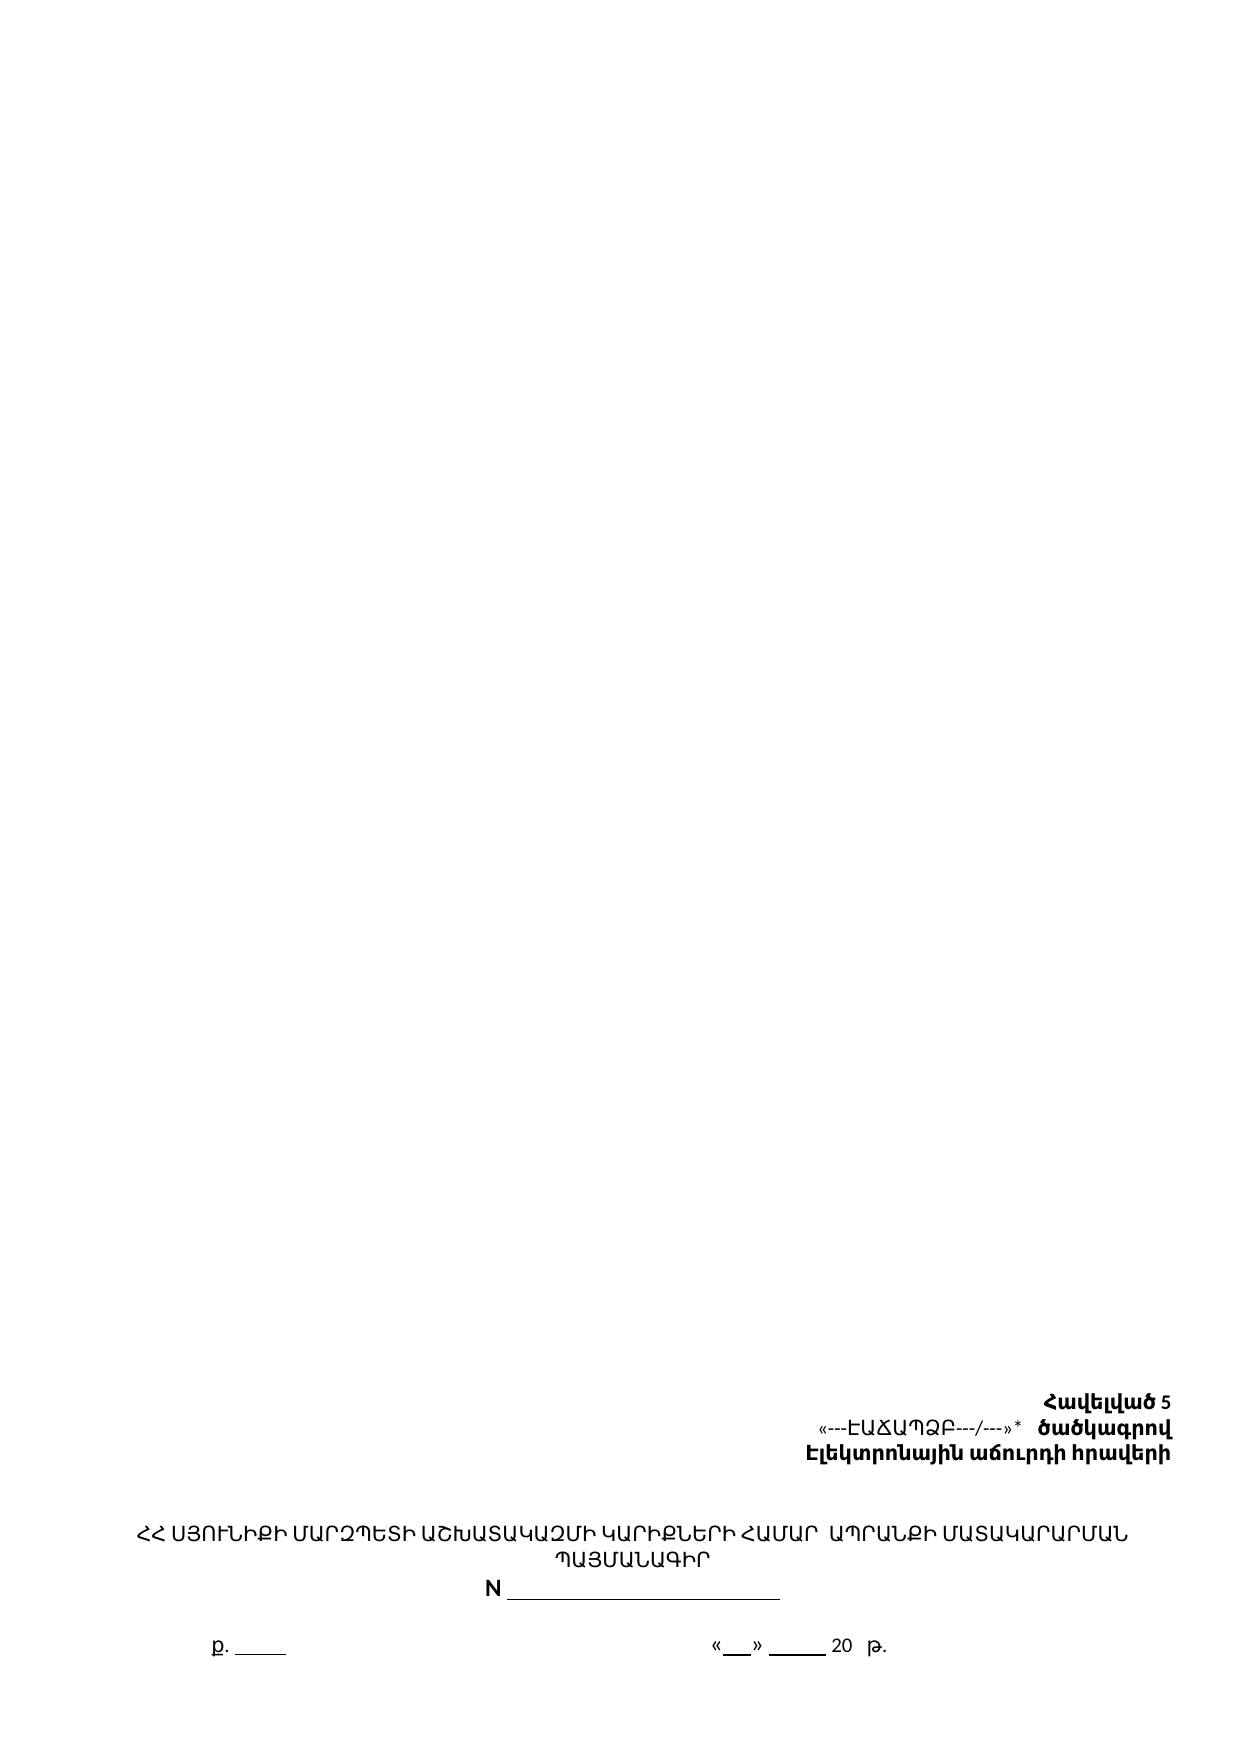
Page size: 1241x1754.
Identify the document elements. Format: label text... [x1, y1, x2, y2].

text N [79, 1572, 1171, 1603]
text ք. « » 20 թ. [94, 1628, 1171, 1659]
text ՊԱՅՄԱՆԱԳԻՐ [79, 1547, 1171, 1572]
text Հավելված 5 [94, 1389, 1171, 1415]
text ՀՀ ՍՅՈՒՆԻՔԻ ՄԱՐԶՊԵՏԻ ԱՇԽԱՏԱԿԱԶՄԻ ԿԱՐԻՔՆԵՐԻ ՀԱՄԱՐ ԱՊՐԱՆՔԻ ՄԱՏԱԿԱՐԱՐՄԱՆ [79, 1522, 1171, 1547]
text «---ԷԱՃԱՊՁԲ---/---»* ծածկագրով [94, 1415, 1171, 1440]
text Էլեկտրոնային աճուրդի հրավերի [94, 1440, 1171, 1466]
